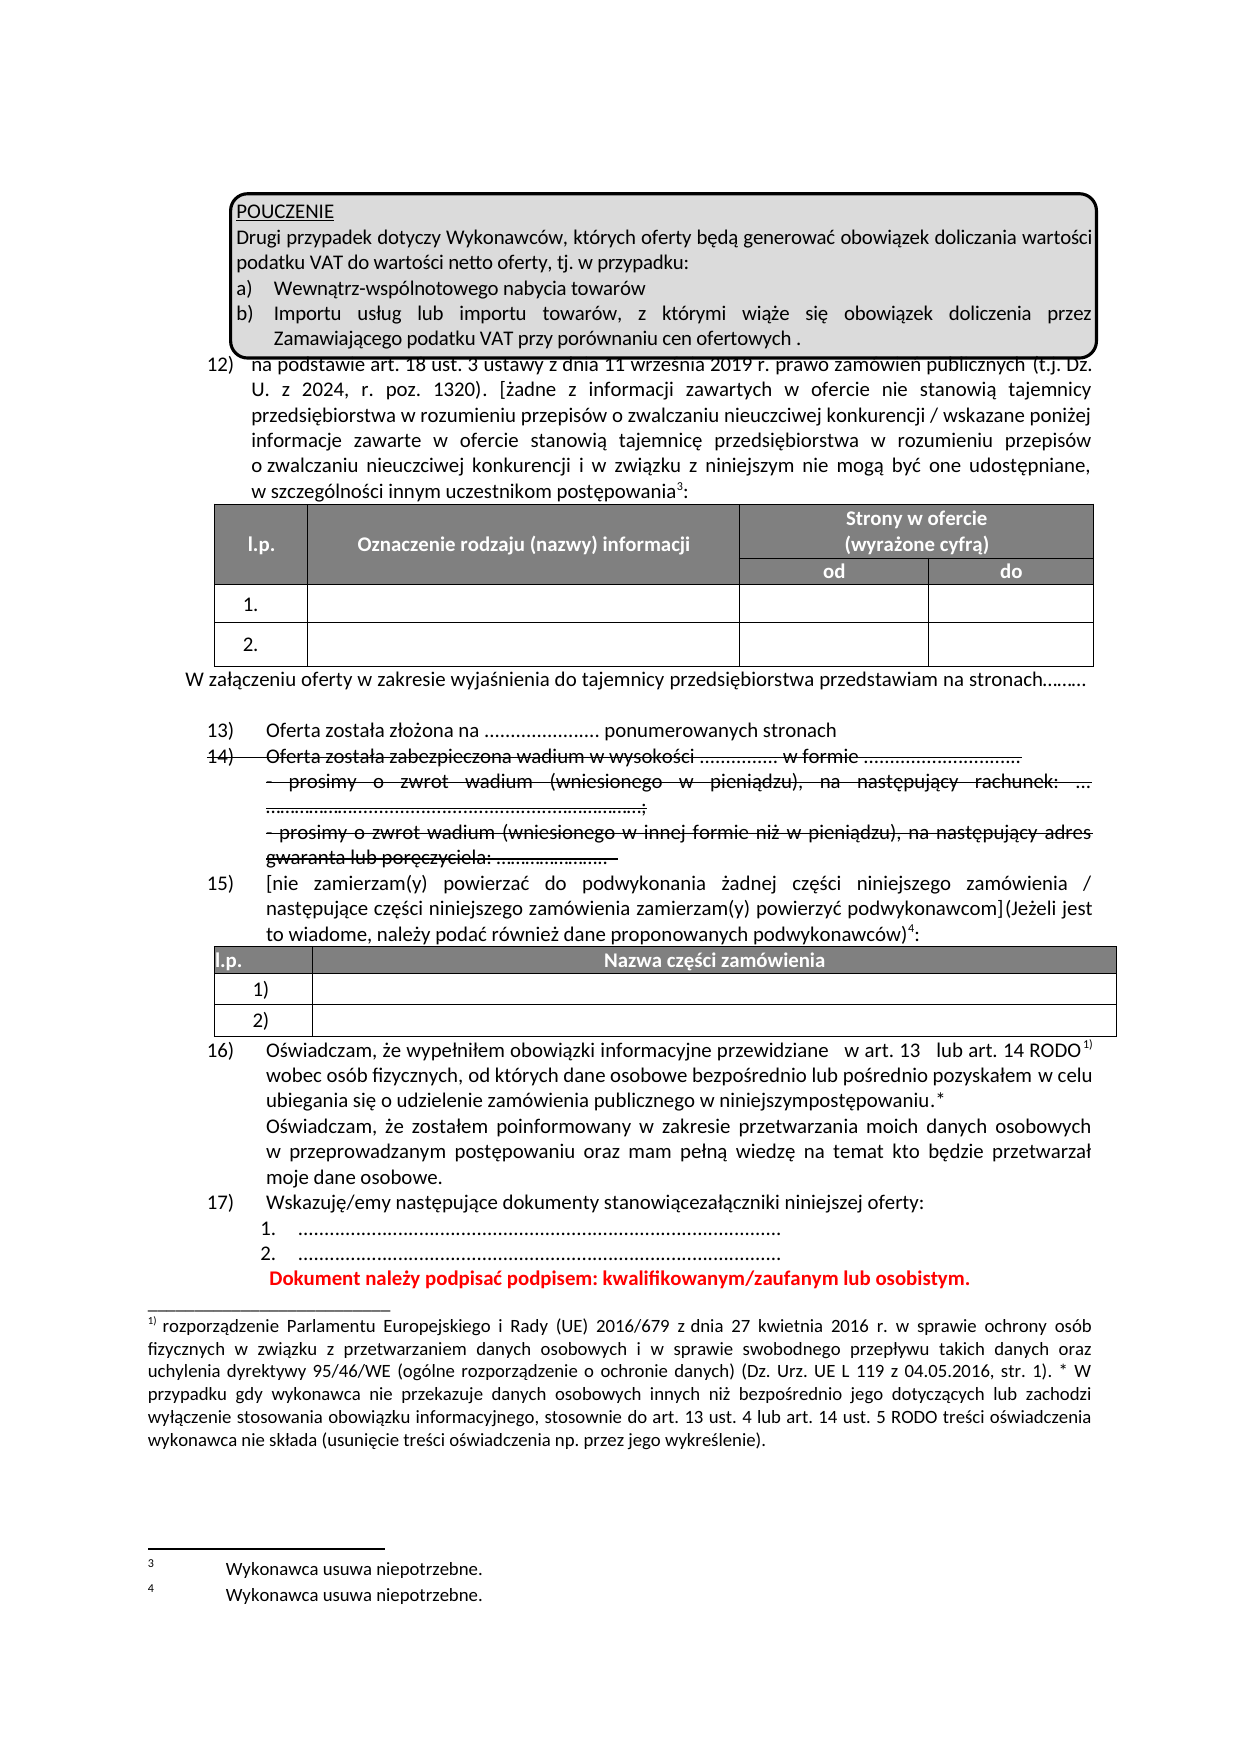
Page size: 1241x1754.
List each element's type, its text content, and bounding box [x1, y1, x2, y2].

list Oferta została zabezpieczona wadium w wysokości ............... w formie .............................. [207, 743, 1093, 768]
table_cell od [740, 559, 928, 584]
list ............................................................................................ [260, 1215, 1093, 1240]
text Oświadczam, że zostałem poinformowany w zakresie przetwarzania moich danych osobowych w przeprowadzanym postępowaniu oraz mam pełną wiedzę na temat kto będzie przetwarzał moje dane osobowe. [266, 1113, 1093, 1189]
table_cell [929, 585, 1093, 622]
table_cell [215, 585, 307, 622]
text - prosimy o zwrot wadium (wniesionego w innej formie niż w pieniądzu), na następujący adres gwaranta lub poręczyciela: ………………….. [266, 834, 1093, 870]
text POUCZENIE [236, 198, 1093, 224]
table_cell [215, 974, 312, 1004]
list ............................................................................................ [260, 1240, 1093, 1266]
table_header Nazwa części zamówienia [313, 947, 1116, 973]
table_cell [215, 1005, 312, 1036]
text Drugi przypadek dotyczy Wykonawców, których oferty będą generować obowiązek doliczania wartości podatku VAT do wartości netto oferty, tj. w przypadku: [236, 224, 1093, 275]
table_cell [929, 623, 1093, 666]
list Importu usług lub importu towarów, z którymi wiąże się obowiązek doliczenia przez Zamawiającego podatku VAT przy porównaniu cen ofertowych . [236, 300, 1093, 351]
table_cell [308, 623, 739, 666]
table_cell [313, 974, 1116, 1004]
text - prosimy o zwrot wadium (wniesionego w innej formie niż w pieniądzu), na następujący adres gwaranta lub poręczyciela: ………………….. [266, 819, 1093, 833]
table_cell [215, 623, 307, 666]
text Dokument należy podpisać podpisem: kwalifikowanym/zaufanym lub osobistym. [148, 1266, 1093, 1291]
table_cell do [929, 559, 1093, 584]
list [nie zamierzam(y) powierzać do podwykonania żadnej części niniejszego zamówienia / następujące części niniejszego zamówienia zamierzam(y) powierzyć podwykonawcom](Jeżeli jest to wiadome, należy podać również dane proponowanych podwykonawców): [207, 870, 1093, 946]
table_cell [313, 1005, 1116, 1036]
table_header l.p. [215, 947, 312, 973]
text - prosimy o zwrot wadium (wniesionego w pieniądzu), na następujący rachunek: ...……………….........................................…...………; [266, 768, 1093, 819]
text 1) rozporządzenie Parlamentu Europejskiego i Rady (UE) 2016/679 z dnia 27 kwietnia 2016 r. w sprawie ochrony osób fizycznych w związku z przetwarzaniem danych osobowych i w sprawie swobodnego przepływu takich danych oraz uchylenia dyrektywy 95/46/WE (ogólne rozporządzenie o ochronie danych) (Dz. Urz. UE L 119 z 04.05.2016, str. 1). * W przypadku gdy wykonawca nie przekazuje danych osobowych innych niż bezpośrednio jego dotyczących lub zachodzi wyłączenie stosowania obowiązku informacyjnego, stosownie do art. 13 ust. 4 lub art. 14 ust. 5 RODO treści oświadczenia wykonawca nie składa (usunięcie treści oświadczenia np. przez jego wykreślenie). [148, 1314, 1093, 1451]
text __________________________ [148, 1291, 1093, 1314]
table_header l.p. [215, 505, 307, 584]
table_cell [740, 585, 928, 622]
list Wskazuję/emy następujące dokumenty stanowiącezałączniki niniejszej oferty: [207, 1189, 1093, 1215]
text W załączeniu oferty w zakresie wyjaśnienia do tajemnicy przedsiębiorstwa przedstawiam na stronach……… [185, 667, 1093, 717]
list Oświadczam, że wypełniłem obowiązki informacyjne przewidziane w art. 13 lub art. 14 RODO1) wobec osób fizycznych, od których dane osobowe bezpośrednio lub pośrednio pozyskałem w celu ubiegania się o udzielenie zamówienia publicznego w niniejszympostępowaniu.* [207, 1037, 1093, 1113]
list Oferta została złożona na ...................... ponumerowanych stronach [207, 717, 1093, 743]
table_cell [740, 623, 928, 666]
list na podstawie art. 18 ust. 3 ustawy z dnia 11 września 2019 r. prawo zamówień publicznych (t.j. Dz. U. z 2024, r. poz. 1320). [żadne z informacji zawartych w ofercie nie stanowią tajemnicy przedsiębiorstwa w rozumieniu przepisów o zwalczaniu nieuczciwej konkurencji / wskazane poniżej informacje zawarte w ofercie stanowią tajemnicę przedsiębiorstwa w rozumieniu przepisów o zwalczaniu nieuczciwej konkurencji i w związku z niniejszym nie mogą być one udostępniane, w szczególności innym uczestnikom postępowania: [207, 351, 1093, 503]
table_cell [308, 585, 739, 622]
table_header Strony w ofercie (wyrażone cyfrą) [740, 505, 1093, 558]
table_header Oznaczenie rodzaju (nazwy) informacji [308, 505, 739, 584]
list Wewnątrz-wspólnotowego nabycia towarów [236, 275, 1093, 300]
